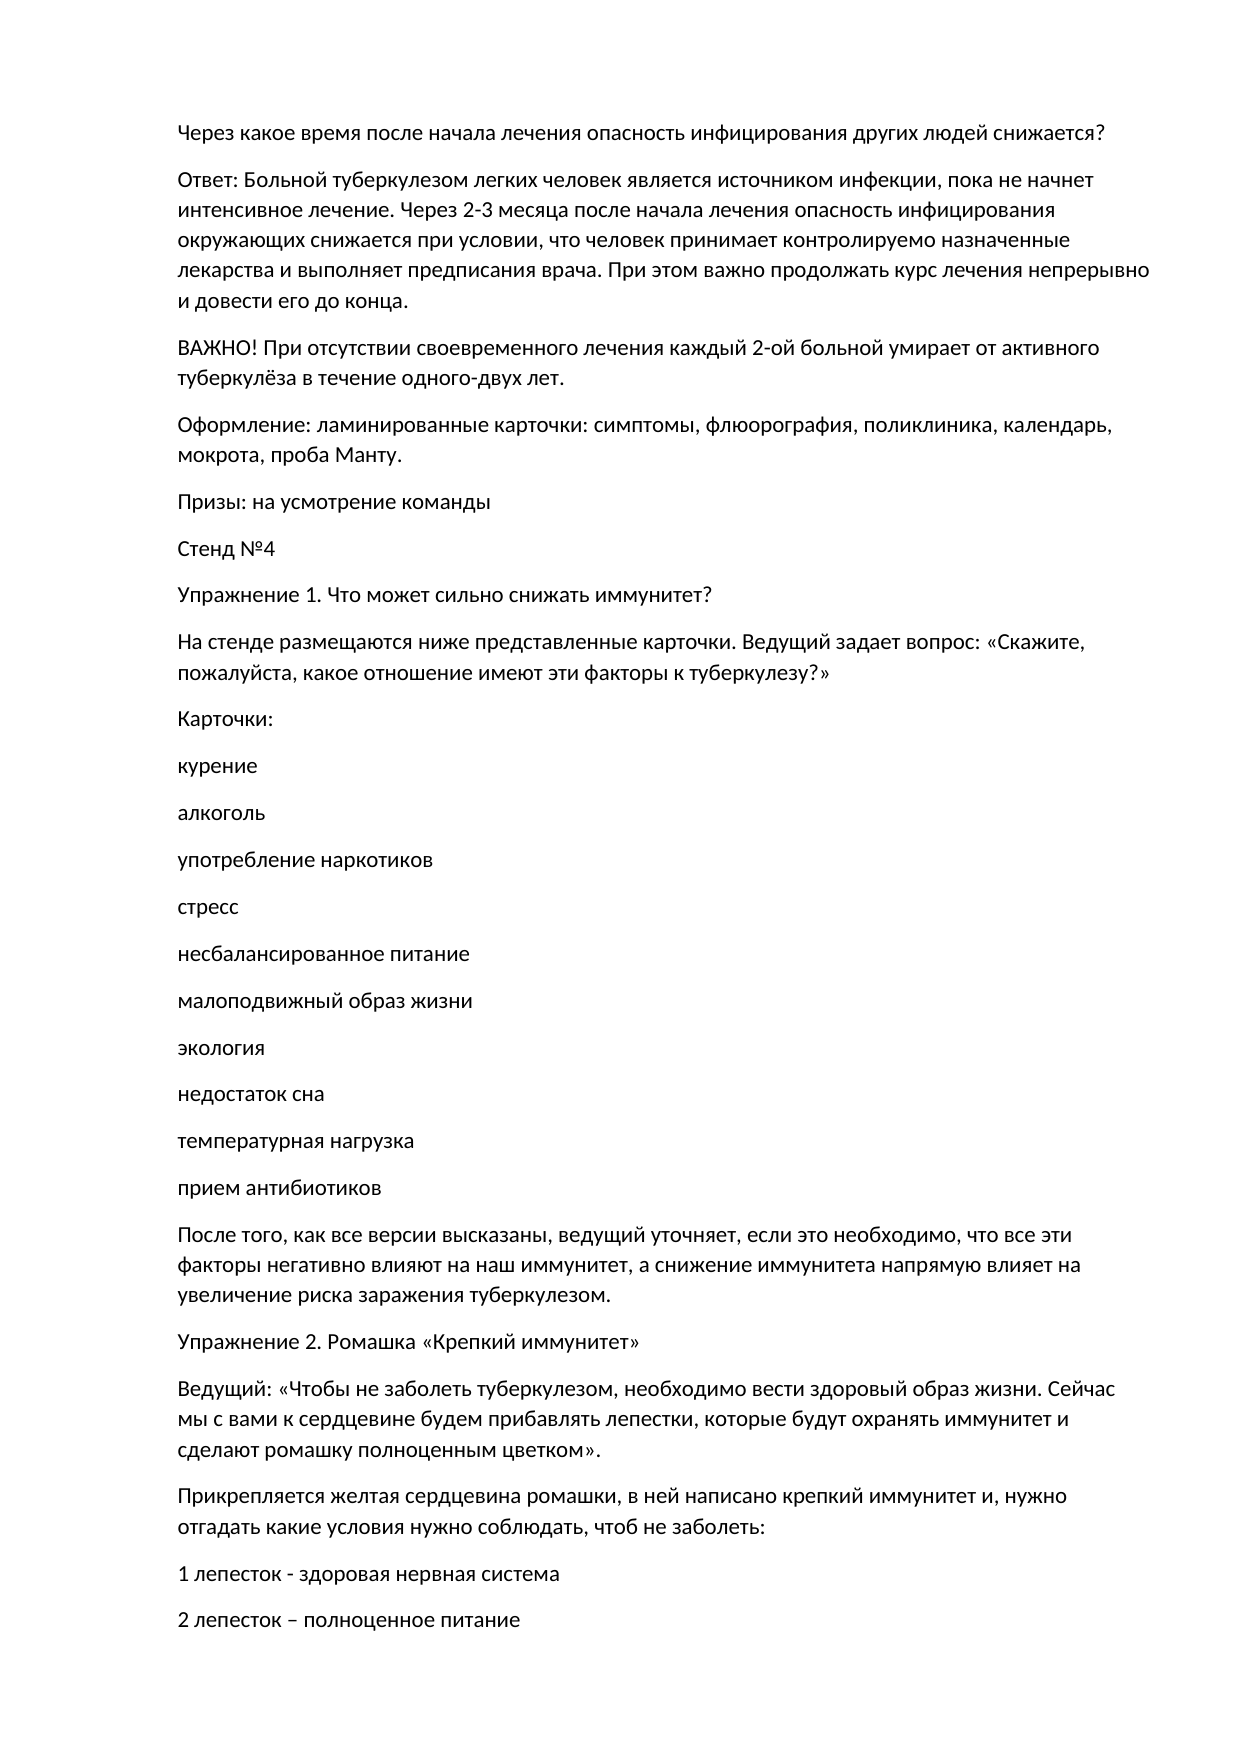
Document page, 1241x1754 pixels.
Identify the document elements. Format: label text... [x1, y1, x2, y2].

text Карточки: [177, 704, 1152, 733]
text недостаток сна [177, 1079, 1152, 1108]
text Прикрепляется желтая сердцевина ромашки, в ней написано крепкий иммунитет и, нужно отгадать какие условия нужно соблюдать, чтоб не заболеть: [177, 1482, 1152, 1540]
text малоподвижный образ жизни [177, 986, 1152, 1014]
text Стенд №4 [177, 534, 1152, 562]
text несбалансированное питание [177, 939, 1152, 967]
text Упражнение 2. Ромашка «Крепкий иммунитет» [177, 1327, 1152, 1356]
text 2 лепесток – полноценное питание [177, 1606, 1152, 1634]
text На стенде размещаются ниже представленные карточки. Ведущий задает вопрос: «Скажите, пожалуйста, какое отношение имеют эти факторы к туберкулезу?» [177, 627, 1152, 686]
text После того, как все версии высказаны, ведущий уточняет, если это необходимо, что все эти факторы негативно влияют на наш иммунитет, а снижение иммунитета напрямую влияет на увеличение риска заражения туберкулезом. [177, 1220, 1152, 1309]
text Ответ: Больной туберкулезом легких человек является источником инфекции, пока не начнет интенсивное лечение. Через 2-3 месяца после начала лечения опасность инфицирования окружающих снижается при условии, что человек принимает контролируемо назначенные лекарства и выполняет предписания врача. При этом важно продолжать курс лечения непрерывно и довести его до конца. [177, 165, 1152, 314]
text экология [177, 1033, 1152, 1061]
text Оформление: ламинированные карточки: симптомы, флюорография, поликлиника, календарь, мокрота, проба Манту. [177, 410, 1152, 468]
text Через какое время после начала лечения опасность инфицирования других людей снижается? [177, 118, 1152, 146]
text Упражнение 1. Что может сильно снижать иммунитет? [177, 581, 1152, 609]
text алкоголь [177, 798, 1152, 826]
text Призы: на усмотрение команды [177, 487, 1152, 515]
text ВАЖНО! При отсутствии своевременного лечения каждый 2-ой больной умирает от активного туберкулёза в течение одного-двух лет. [177, 333, 1152, 391]
text 1 лепесток - здоровая нервная система [177, 1559, 1152, 1587]
text курение [177, 751, 1152, 779]
text Ведущий: «Чтобы не заболеть туберкулезом, необходимо вести здоровый образ жизни. Сейчас мы с вами к сердцевине будем прибавлять лепестки, которые будут охранять иммунитет и сделают ромашку полноценным цветком». [177, 1374, 1152, 1463]
text температурная нагрузка [177, 1126, 1152, 1154]
text употребление наркотиков [177, 845, 1152, 873]
text прием антибиотиков [177, 1173, 1152, 1201]
text стресс [177, 892, 1152, 920]
